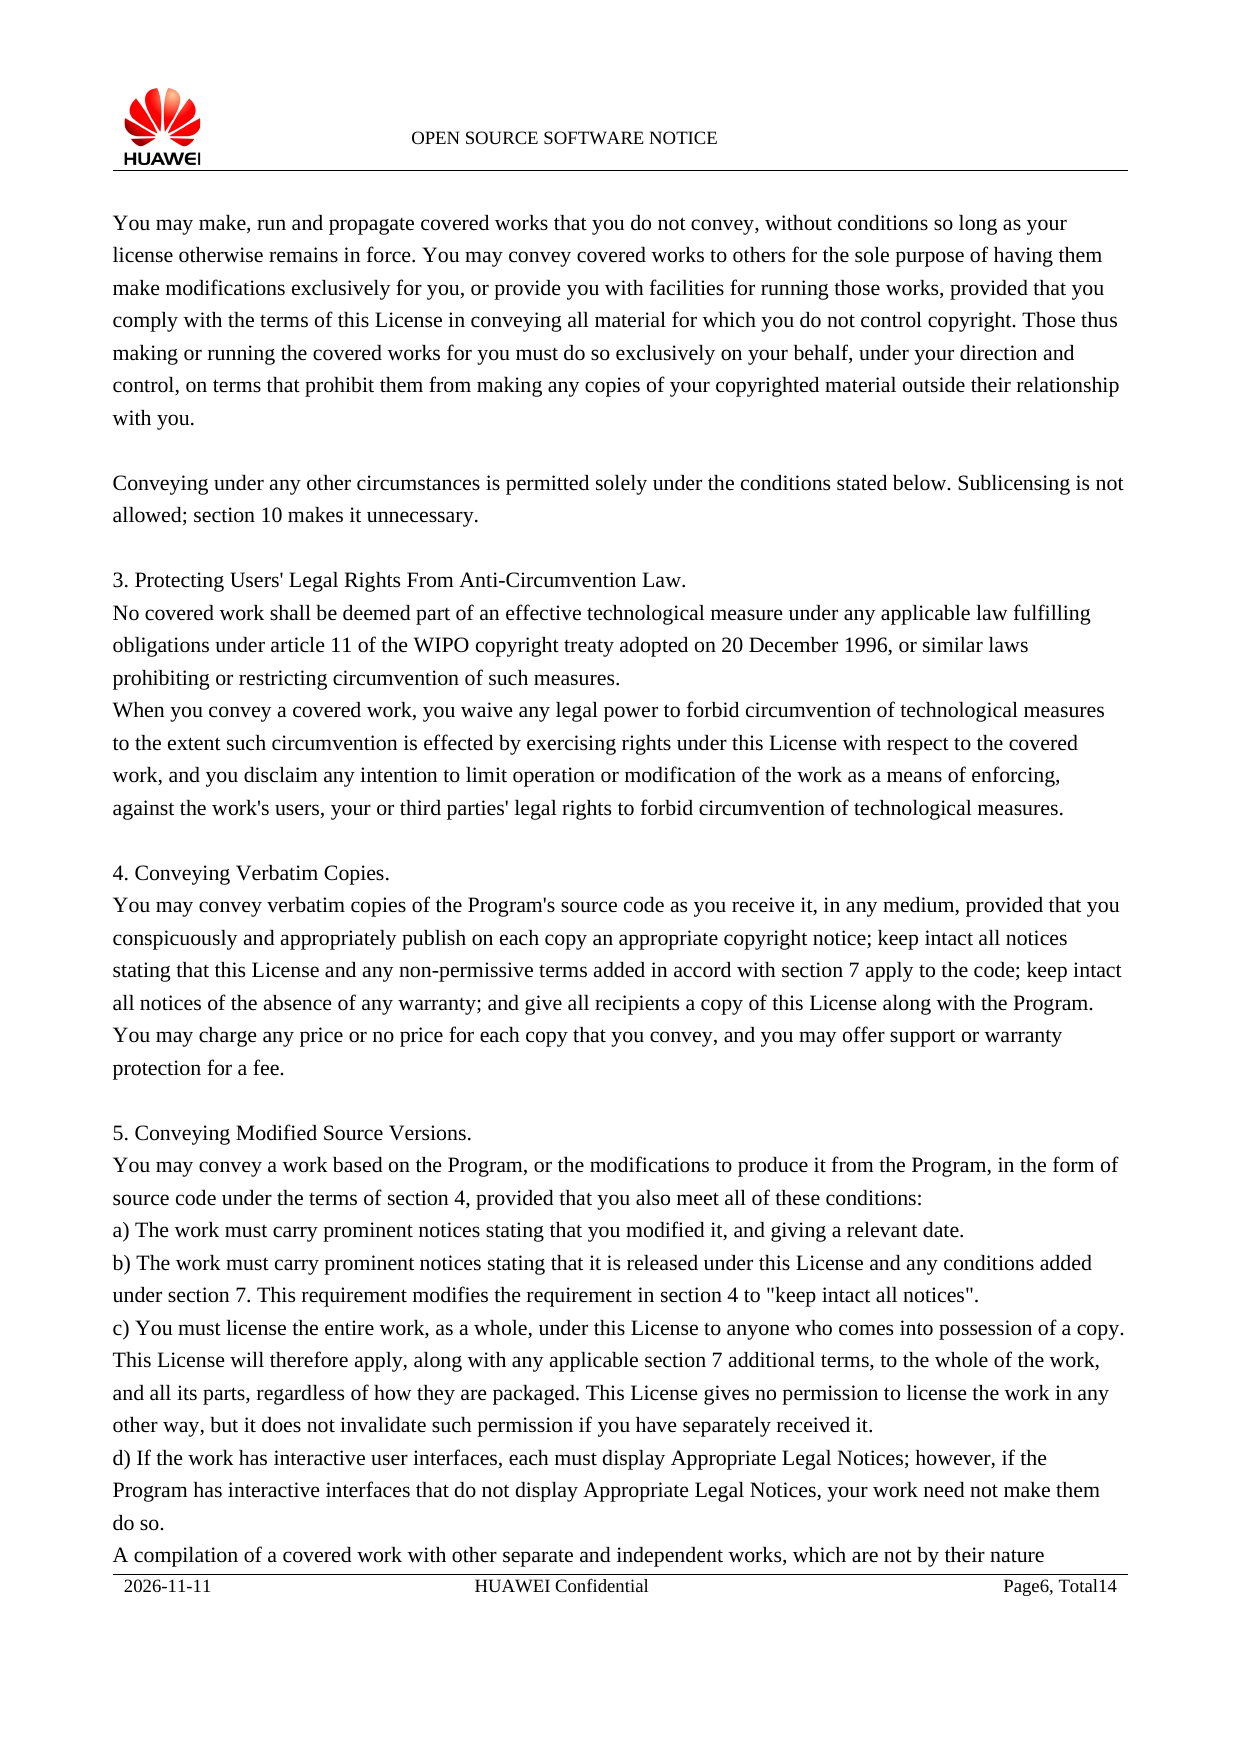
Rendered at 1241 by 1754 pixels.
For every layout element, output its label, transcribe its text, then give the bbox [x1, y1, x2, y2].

picture [124, 88, 201, 165]
